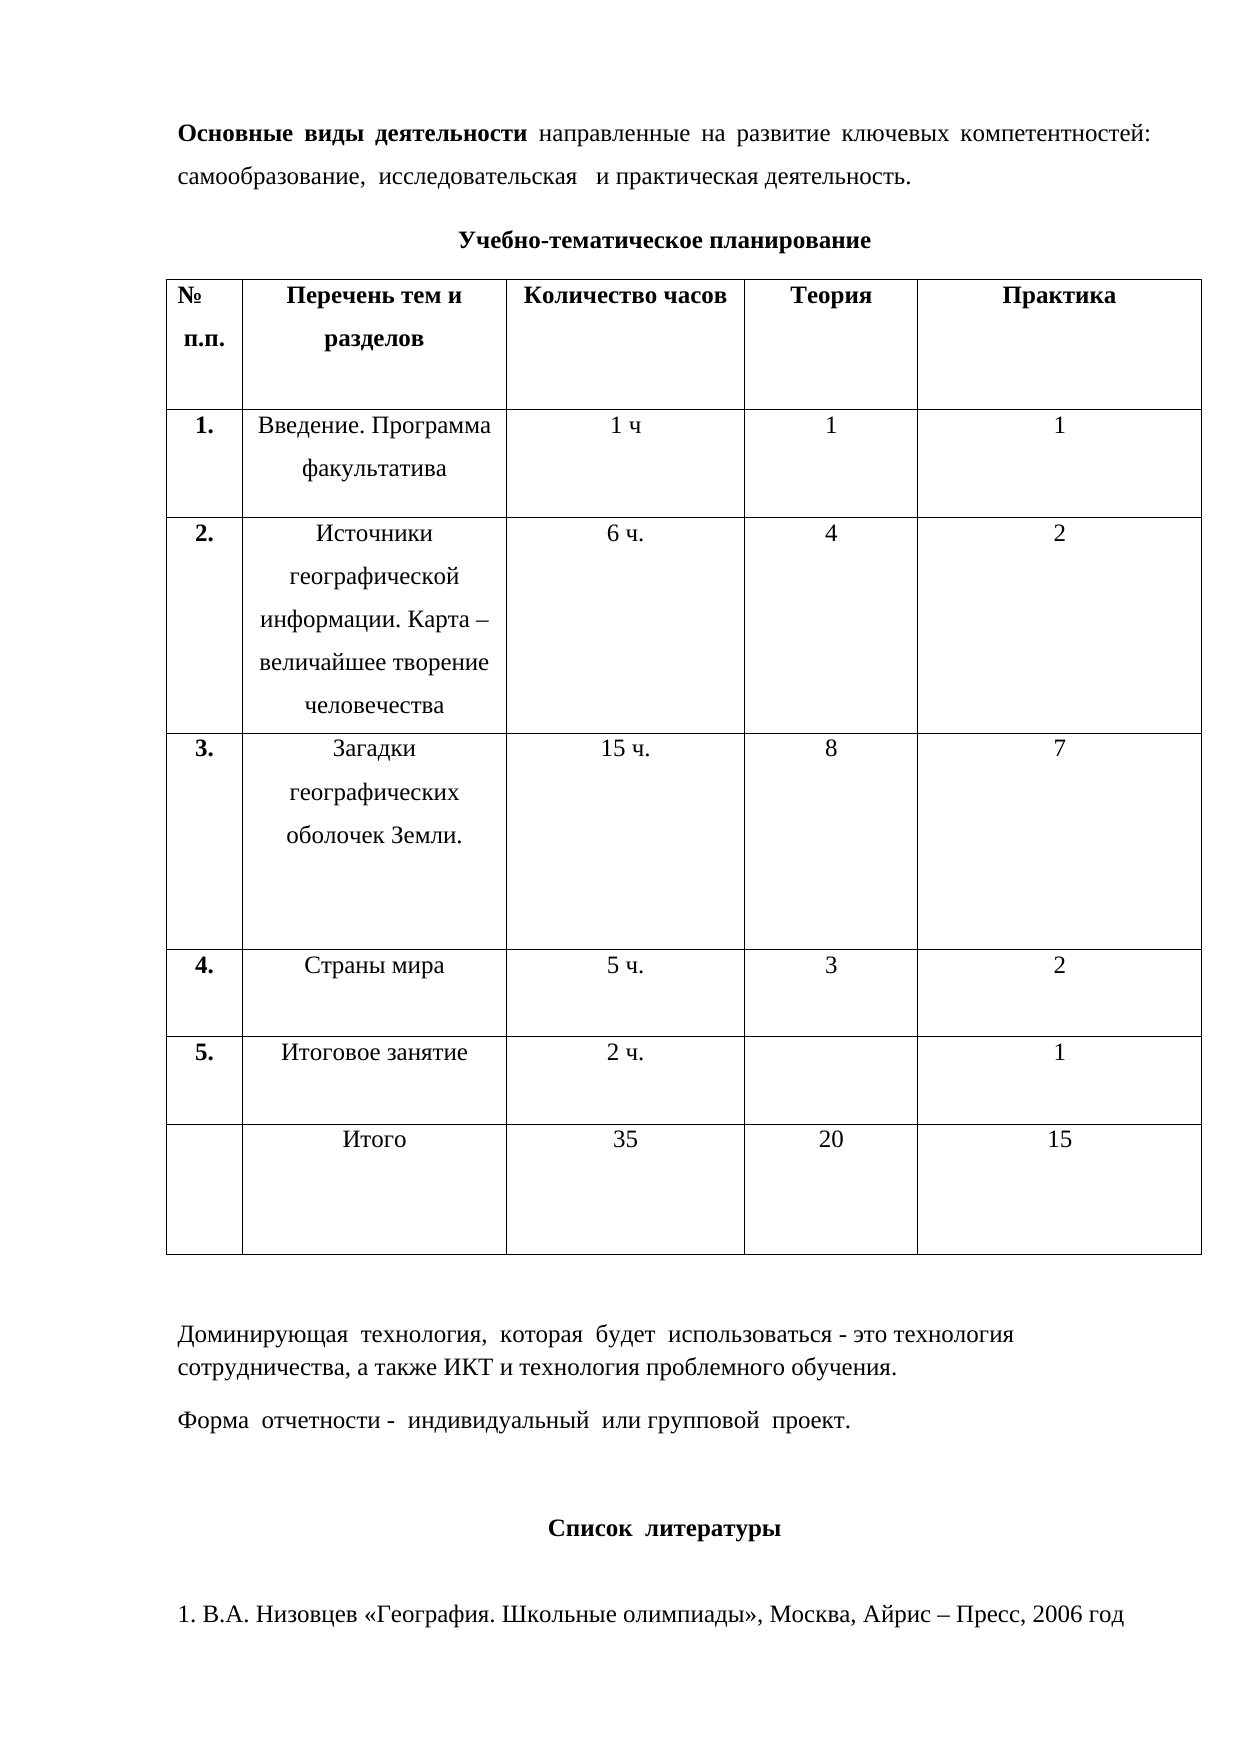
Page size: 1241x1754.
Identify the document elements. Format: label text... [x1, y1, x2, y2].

table_cell Итоговое занятие [243, 1037, 506, 1123]
table_cell 3 [745, 950, 917, 1036]
table_cell Источники географической информации. Карта – величайшее творение человечества [243, 518, 506, 732]
table_cell 1 [918, 410, 1201, 517]
text Учебно-тематическое планирование [177, 225, 1152, 254]
text Список литературы [177, 1513, 1152, 1541]
table_cell 6 ч. [507, 518, 744, 732]
table_cell 4 [745, 518, 917, 732]
table_cell 3. [167, 734, 242, 949]
table_cell [167, 1125, 242, 1254]
table_cell 1 [918, 1037, 1201, 1123]
table_header Практика [918, 280, 1201, 409]
table_header Количество часов [507, 280, 744, 409]
text Основные виды деятельности направленные на развитие ключевых компетентностей: самообразование, исследовательская и практическая деятельность. [177, 118, 1152, 190]
table_cell 20 [745, 1125, 917, 1254]
table_header № п.п. [167, 280, 242, 409]
table_header Перечень тем и разделов [243, 280, 506, 409]
text 1. В.А. Низовцев «География. Школьные олимпиады», Москва, Айрис – Пресс, 2006 год [177, 1599, 1152, 1628]
table_cell Итого [243, 1125, 506, 1254]
table_cell 2 [918, 518, 1201, 732]
text Форма отчетности - индивидуальный или групповой проект. [177, 1406, 1152, 1434]
table_cell 2. [167, 518, 242, 732]
table_cell 2 [918, 950, 1201, 1036]
table_cell [745, 1037, 917, 1123]
table_cell 1 ч [507, 410, 744, 517]
table_header Теория [745, 280, 917, 409]
table_cell 1 [745, 410, 917, 517]
table_cell 5. [167, 1037, 242, 1123]
text Доминирующая технология, которая будет использоваться - это технология сотрудничества, а также ИКТ и технология проблемного обучения. [177, 1319, 1152, 1381]
table_cell 1. [167, 410, 242, 517]
table_cell 7 [918, 734, 1201, 949]
table_cell Введение. Программа факультатива [243, 410, 506, 517]
table_cell Загадки географических оболочек Земли. [243, 734, 506, 949]
table_cell 5 ч. [507, 950, 744, 1036]
table_cell 15 ч. [507, 734, 744, 949]
table_cell 8 [745, 734, 917, 949]
table_cell Страны мира [243, 950, 506, 1036]
table_cell 35 [507, 1125, 744, 1254]
table_cell 2 ч. [507, 1037, 744, 1123]
table_cell 4. [167, 950, 242, 1036]
table_cell 15 [918, 1125, 1201, 1254]
